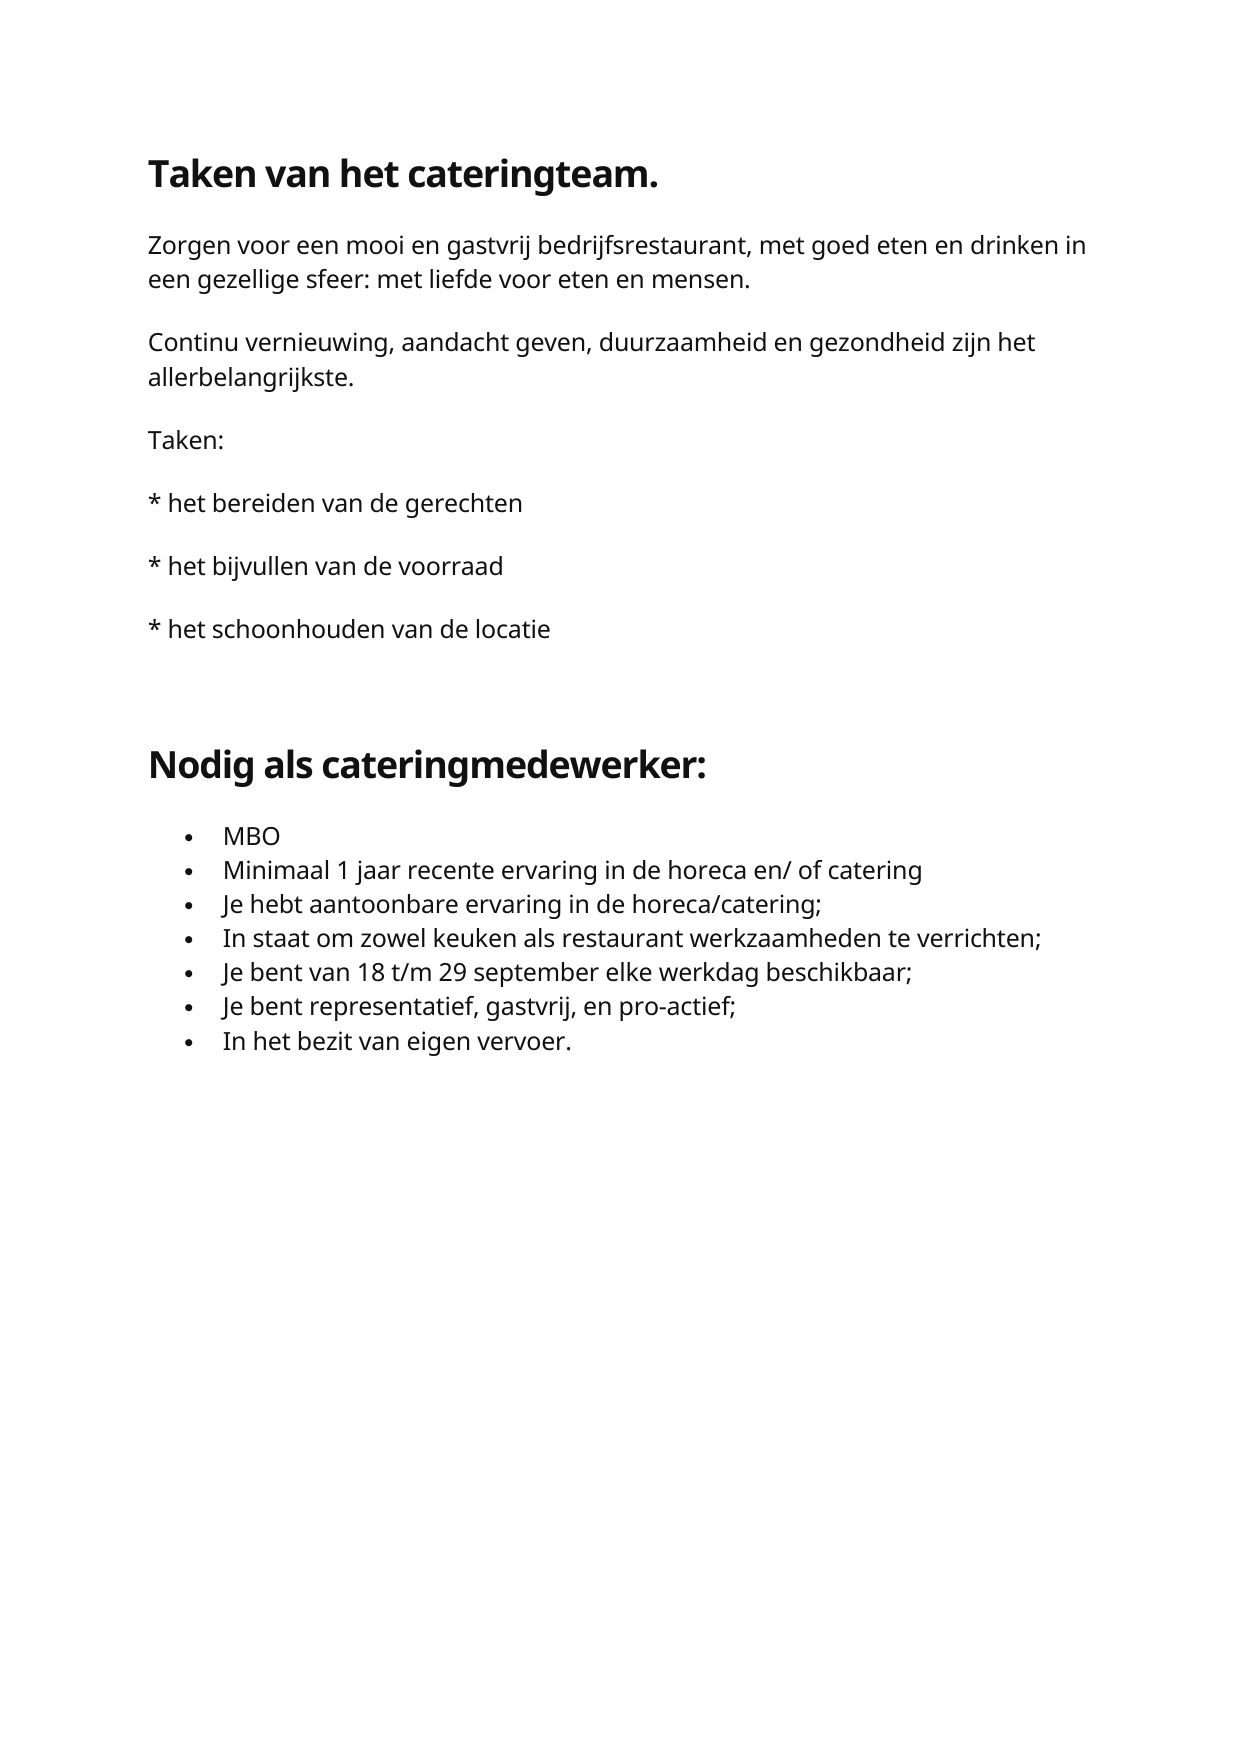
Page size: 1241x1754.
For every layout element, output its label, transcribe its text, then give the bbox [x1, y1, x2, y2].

list In het bezit van eigen vervoer. [185, 1023, 1093, 1057]
list Minimaal 1 jaar recente ervaring in de horeca en/ of catering [185, 853, 1093, 887]
text Taken van het cateringteam. [148, 148, 1093, 199]
list MBO [185, 819, 1093, 853]
text * het bijvullen van de voorraad [148, 549, 1093, 583]
list In staat om zowel keuken als restaurant werkzaamheden te verrichten; [185, 921, 1093, 955]
list Je hebt aantoonbare ervaring in de horeca/catering; [185, 887, 1093, 921]
text Taken: [148, 422, 1093, 456]
list Je bent representatief, gastvrij, en pro-actief; [185, 989, 1093, 1023]
text Nodig als cateringmedewerker: [148, 738, 1093, 789]
text * het bereiden van de gerechten [148, 486, 1093, 520]
text * het schoonhouden van de locatie [148, 612, 1093, 646]
text Continu vernieuwing, aandacht geven, duurzaamheid en gezondheid zijn het allerbelangrijkste. [148, 325, 1093, 393]
text Zorgen voor een mooi en gastvrij bedrijfsrestaurant, met goed eten en drinken in een gezellige sfeer: met liefde voor eten en mensen. [148, 228, 1093, 296]
list Je bent van 18 t/m 29 september elke werkdag beschikbaar; [185, 955, 1093, 989]
